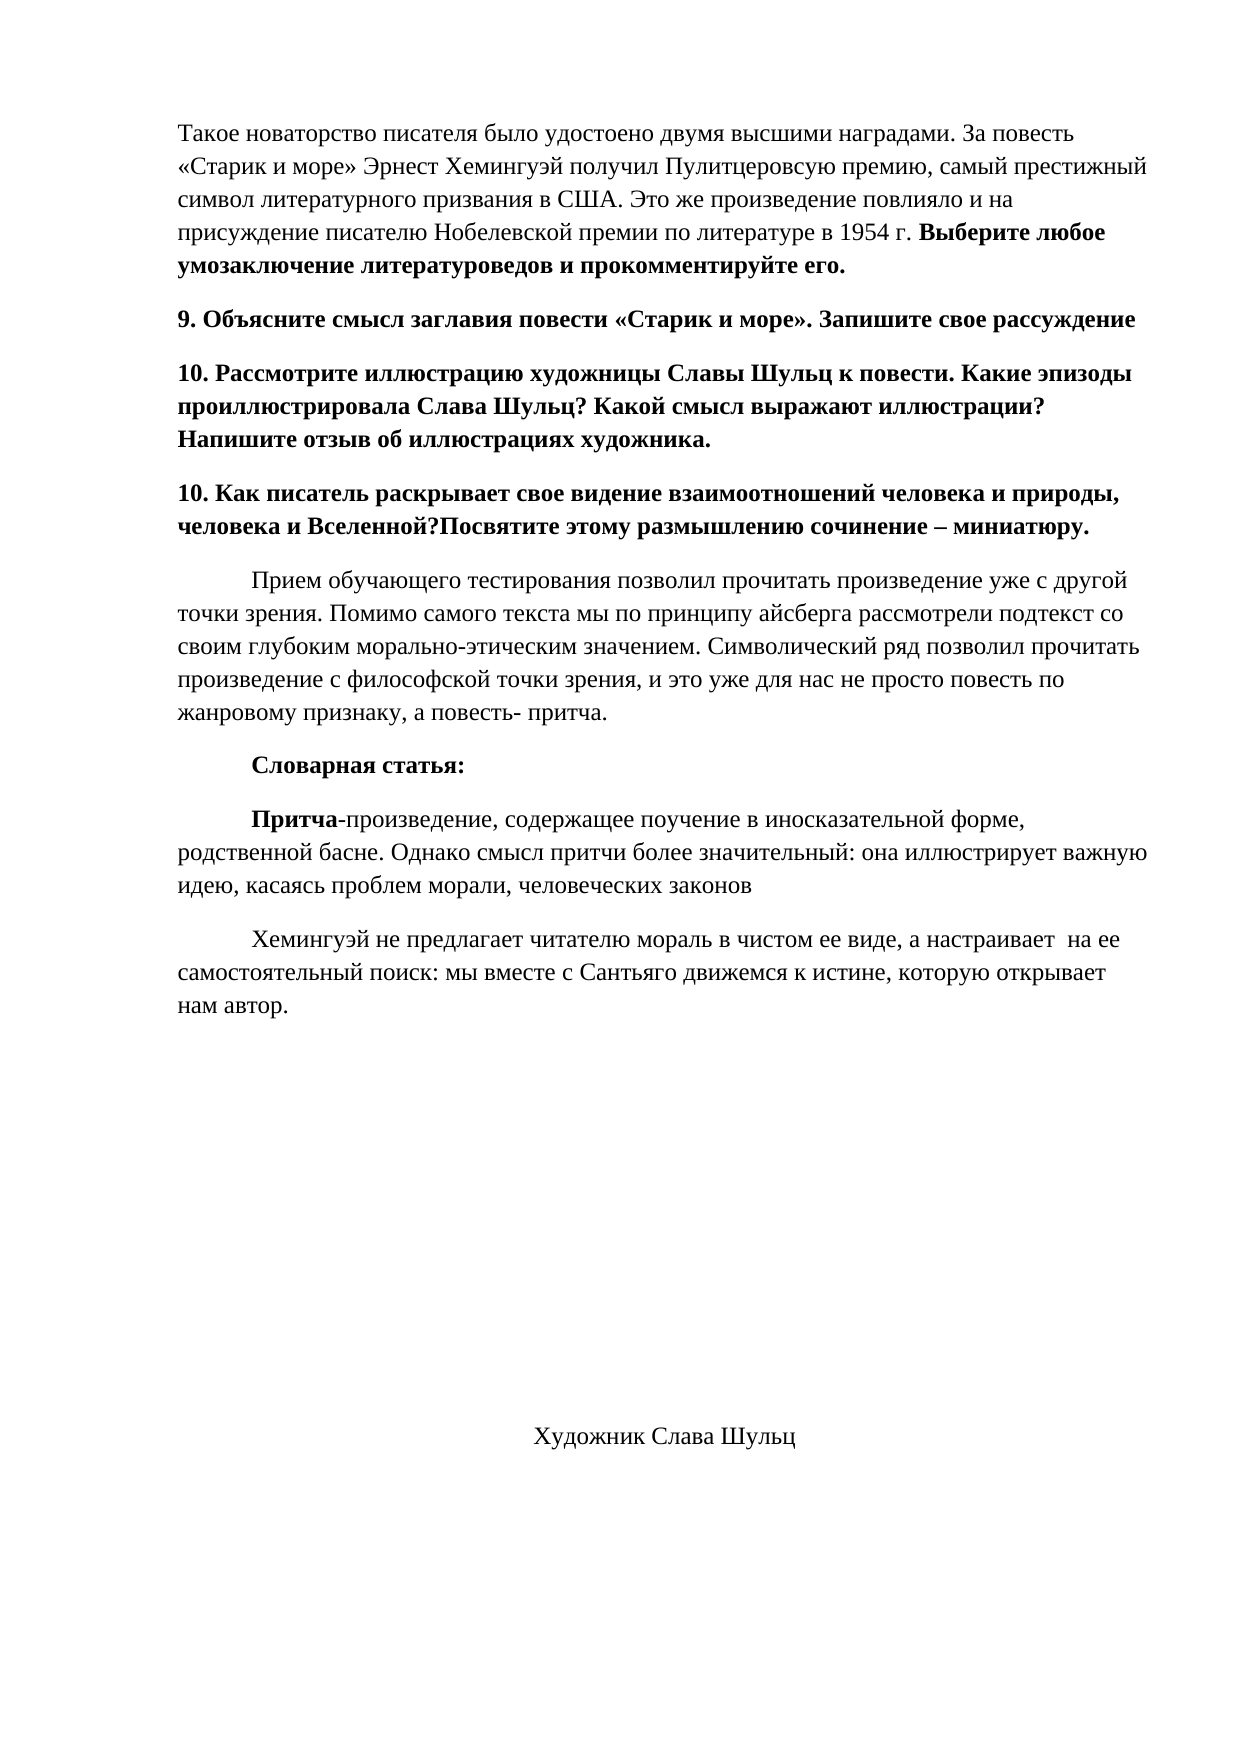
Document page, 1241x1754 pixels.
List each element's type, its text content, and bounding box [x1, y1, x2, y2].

text 10. Как писатель раскрывает свое видение взаимоотношений человека и природы, человека и Вселенной?Посвятите этому размышлению сочинение – миниатюру. [177, 478, 1152, 539]
text Притча-произведение, содержащее поучение в иносказательной форме, родственной басне. Однако смысл притчи более значительный: она иллюстрирует важную идею, касаясь проблем морали, человеческих законов [177, 804, 1152, 899]
text 10. Рассмотрите иллюстрацию художницы Славы Шульц к повести. Какие эпизоды проиллюстрировала Слава Шульц? Какой смысл выражают иллюстрации? Напишите отзыв об иллюстрациях художника. [177, 358, 1152, 453]
text Прием обучающего тестирования позволил прочитать произведение уже с другой точки зрения. Помимо самого текста мы по принципу айсберга рассмотрели подтекст со своим глубоким морально-этическим значением. Символический ряд позволил прочитать произведение с философской точки зрения, и это уже для нас не просто повесть по жанровому признаку, а повесть- притча. [177, 565, 1152, 726]
text Такое новаторство писателя было удостоено двумя высшими наградами. За повесть «Старик и море» Эрнест Хемингуэй получил Пулитцеровсую премию, самый престижный символ литературного призвания в США. Это же произведение повлияло и на присуждение писателю Нобелевской премии по литературе в 1954 г. Выберите любое умозаключение литературоведов и прокомментируйте его. [177, 118, 1152, 279]
text Хемингуэй не предлагает читателю мораль в чистом ее виде, а настраивает на ее самостоятельный поиск: мы вместе с Сантьяго движемся к истине, которую открывает нам автор. [177, 924, 1152, 1019]
text Художник Слава Шульц [177, 1421, 1152, 1450]
text 9. Объясните смысл заглавия повести «Старик и море». Запишите свое рассуждение [177, 304, 1152, 333]
text Словарная статья: [177, 751, 1152, 779]
